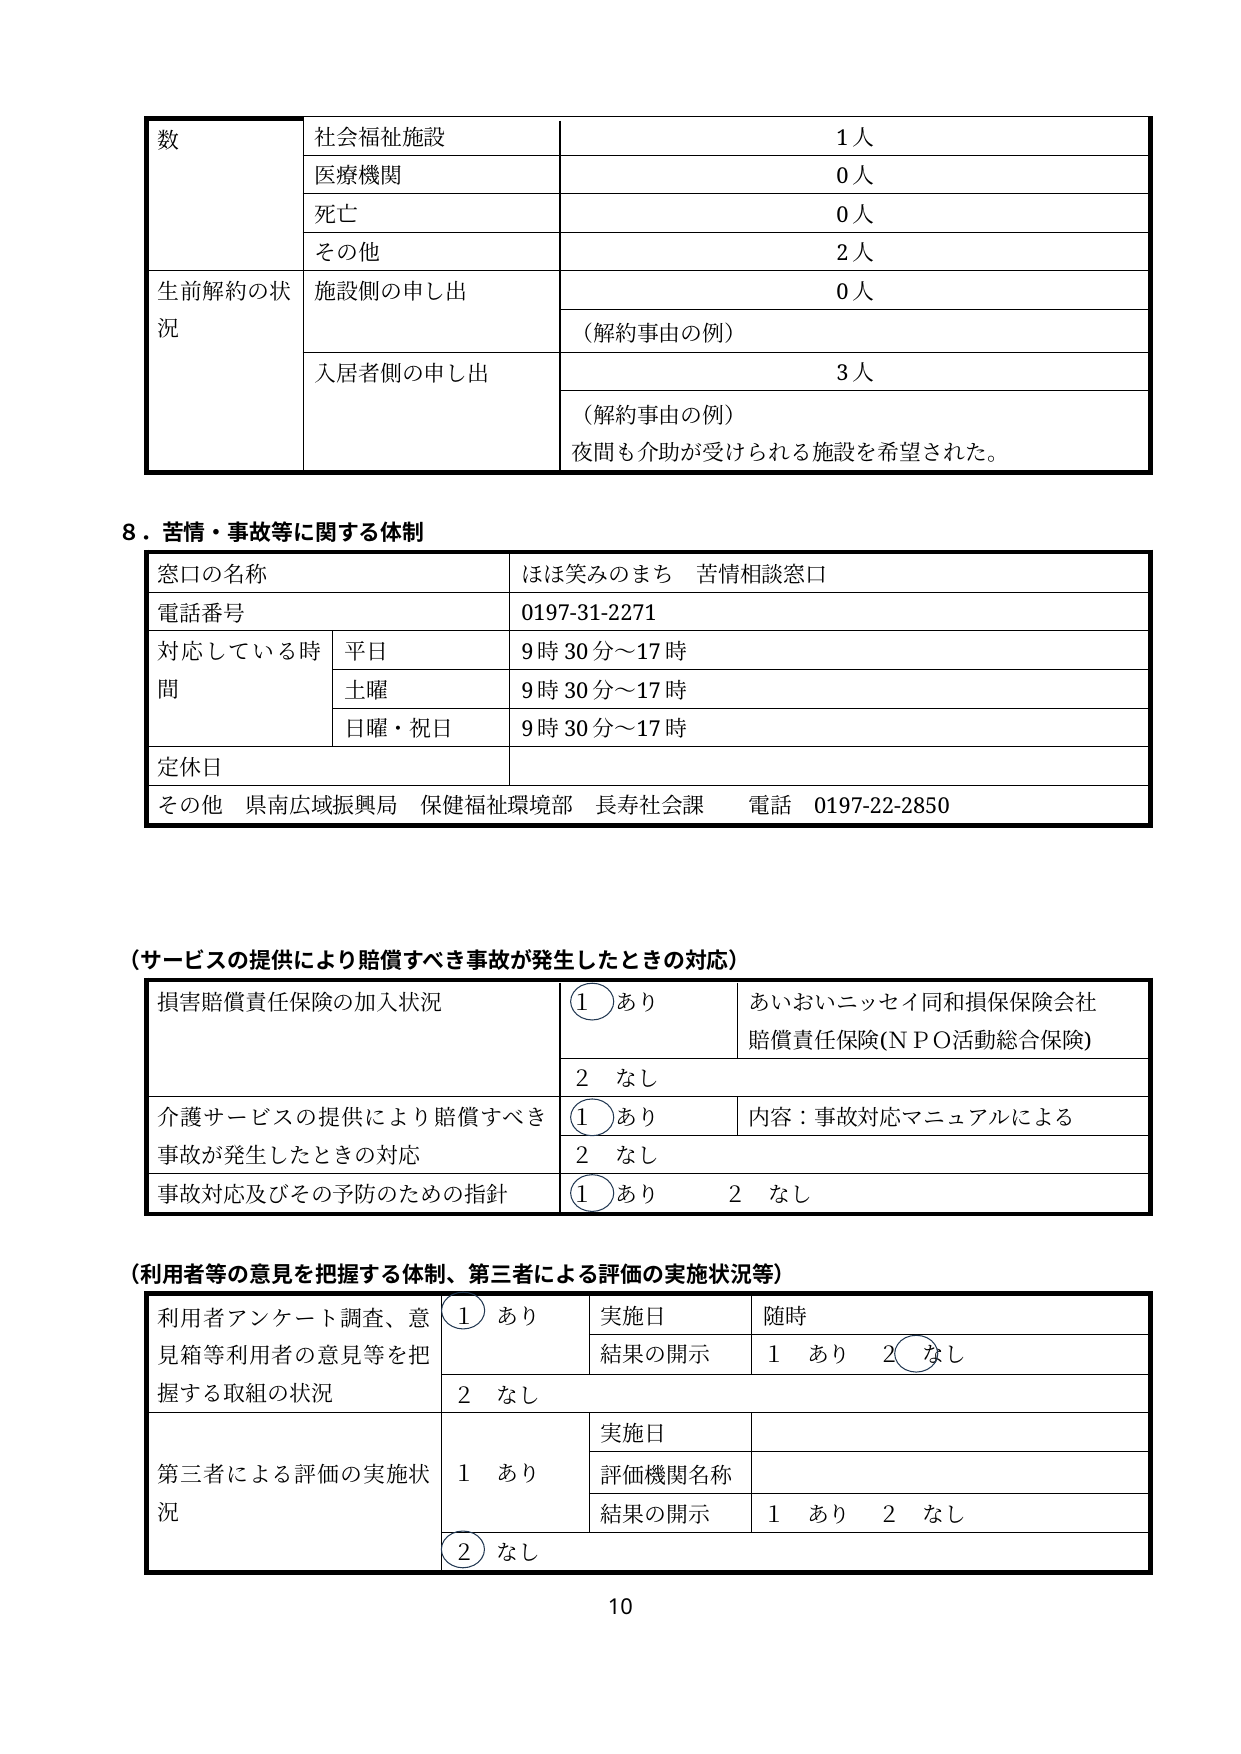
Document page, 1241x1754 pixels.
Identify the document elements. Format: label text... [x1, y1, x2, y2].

table_cell （解約事由の例） 夜間も介助が受けられる施設を希望された。 [561, 391, 1148, 470]
table_header 窓口の名称 [149, 554, 509, 592]
table_cell １ あり ２ なし [599, 1174, 1148, 1212]
text （利用者等の意見を把握する体制、第三者による評価の実施状況等） [118, 1254, 1122, 1291]
table_cell 3人 [561, 353, 1148, 390]
table_cell 生前解約の状況 [149, 271, 303, 470]
table_cell 内容：事故対応マニュアルによる [738, 1097, 1148, 1134]
table_cell １ あり [561, 1097, 737, 1134]
table_cell 死亡 [304, 194, 559, 232]
table_cell 評価機関名称 [590, 1452, 751, 1493]
table_header 随時 [752, 1296, 1148, 1333]
table_cell 入居者側の申し出 [304, 353, 559, 470]
table_cell 平日 [333, 631, 509, 669]
text ８．苦情・事故等に関する体制 [118, 512, 1122, 549]
table_cell 0人 [561, 156, 1148, 193]
table_cell 対応している時間 [149, 631, 332, 746]
table_cell 電話番号 [149, 593, 509, 630]
table_header 利用者アンケート調査、意見箱等利用者の意見等を把握する取組の状況 [149, 1296, 441, 1412]
table_header 損害賠償責任保険の加入状況 [149, 982, 560, 1096]
table_cell 社会福祉施設 [304, 117, 560, 154]
table_cell [752, 1452, 1148, 1493]
table_cell １ あり ２ なし [561, 1174, 585, 1212]
table_cell 事故対応及びその予防のための指針 [149, 1174, 559, 1212]
table_cell その他 [304, 233, 559, 270]
table_cell 実施日 [590, 1413, 751, 1451]
table_cell ２ なし [561, 1059, 1148, 1096]
table_cell ２ なし [442, 1533, 1148, 1570]
table_cell 1人 [560, 117, 1148, 154]
table_cell 日曜・祝日 [333, 709, 509, 746]
table_cell その他 県南広域振興局 保健福祉環境部 長寿社会課 電話 0197-22-2850 [149, 786, 1148, 823]
table_cell １ あり ２ なし [752, 1494, 1148, 1532]
table_cell [510, 747, 1148, 784]
table_header ほほ笑みのまち 苦情相談窓口 [510, 554, 1148, 592]
table_cell 土曜 [333, 670, 509, 707]
table_cell 第三者による評価の実施状況 [149, 1413, 441, 1570]
table_cell １ あり ２ なし [752, 1335, 1148, 1374]
table_cell 9時30分～17時 [510, 631, 1148, 669]
table_cell １ あり ２ なし [572, 1176, 613, 1210]
table_cell 結果の開示 [590, 1494, 751, 1532]
table_cell 9時30分～17時 [510, 709, 1148, 746]
table_cell 介護サービスの提供により賠償すべき事故が発生したときの対応 [149, 1097, 559, 1173]
table_cell （解約事由の例） [561, 310, 1148, 352]
table_header 退去先別の人数 [149, 121, 303, 270]
table_header １ あり [442, 1296, 589, 1374]
table_cell 9時30分～17時 [510, 670, 1148, 707]
table_cell 0197-31-2271 [510, 593, 1148, 630]
table_cell 結果の開示 [590, 1335, 751, 1374]
table_cell 0人 [561, 271, 1148, 309]
table_header １ あり [561, 982, 737, 1057]
table_cell ２ なし [442, 1375, 1148, 1412]
table_cell 2人 [561, 233, 1148, 270]
table_cell 0人 [561, 194, 1148, 232]
table_cell 定休日 [149, 747, 509, 784]
text （サービスの提供により賠償すべき事故が発生したときの対応） [118, 940, 1122, 978]
table_header 実施日 [590, 1296, 751, 1333]
table_cell [752, 1413, 1148, 1451]
table_cell １ あり [442, 1413, 589, 1532]
table_cell 施設側の申し出 [304, 271, 559, 352]
table_cell ２ なし [561, 1136, 1148, 1173]
table_header あいおいニッセイ同和損保保険会社 賠償責任保険(ＮＰＯ活動総合保険) [738, 982, 1148, 1057]
table_cell 医療機関 [304, 156, 559, 193]
